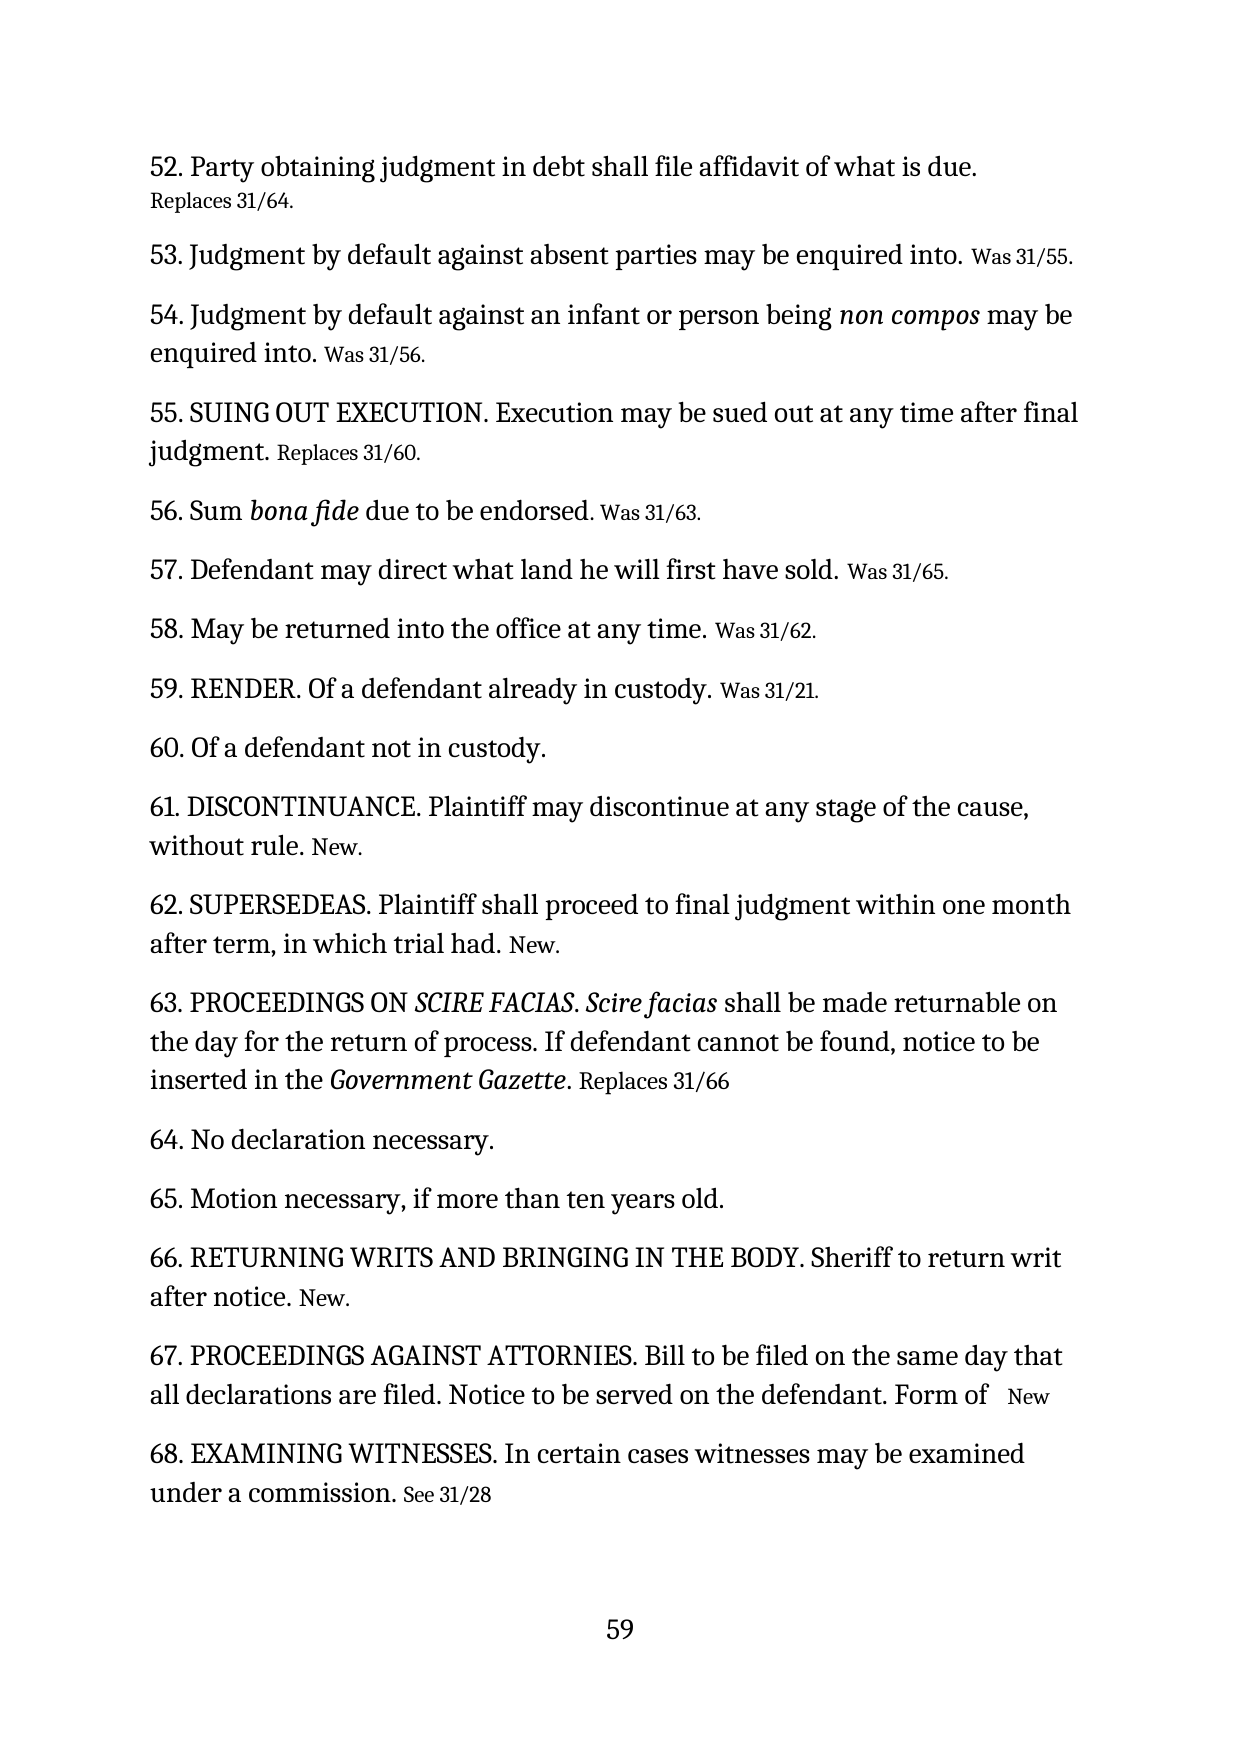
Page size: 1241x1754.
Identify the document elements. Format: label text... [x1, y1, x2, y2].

text 55. SUING OUT EXECUTION. Execution may be sued out at any time after final judgment. Replaces 31/60. [150, 396, 1090, 468]
text 53. Judgment by default against absent parties may be enquired into. Was 31/55. [150, 238, 1090, 272]
text 59. RENDER. Of a defendant already in custody. Was 31/21. [150, 672, 1090, 705]
text 66. RETURNING WRITS AND BRINGING IN THE BODY. Sheriff to return writ after notice. New. [150, 1242, 1090, 1314]
text 64. No declaration necessary. [150, 1123, 1090, 1156]
text 62. SUPERSEDEAS. Plaintiff shall proceed to final judgment within one month after term, in which trial had. New. [150, 888, 1090, 961]
text 52. Party obtaining judgment in debt shall file affidavit of what is due. Replaces 31/64. [150, 150, 1090, 214]
text 61. DISCONTINUANCE. Plaintiff may discontinue at any stage of the cause, without rule. New. [150, 791, 1090, 863]
text 60. Of a defendant not in custody. [150, 731, 1090, 765]
text 58. May be returned into the office at any time. Was 31/62. [150, 612, 1090, 646]
text 56. Sum bona fide due to be endorsed. Was 31/63. [150, 494, 1090, 527]
text 63. PROCEEDINGS ON SCIRE FACIAS. Scire facias shall be made returnable on the day for the return of process. If defendant cannot be found, notice to be inserted in the Government Gazette. Replaces 31/66 [150, 986, 1090, 1097]
text 54. Judgment by default against an infant or person being non compos may be enquired into. Was 31/56. [150, 298, 1090, 370]
text 68. EXAMINING WITNESSES. In certain cases witnesses may be examined under a commission. See 31/28 [150, 1437, 1090, 1509]
text 57. Defendant may direct what land he will first have sold. Was 31/65. [150, 553, 1090, 587]
text 65. Motion necessary, if more than ten years old. [150, 1182, 1090, 1216]
text 67. PROCEEDINGS AGAINST ATTORNIES. Bill to be filed on the same day that all declarations are filed. Notice to be served on the defendant. Form of New [150, 1339, 1090, 1412]
